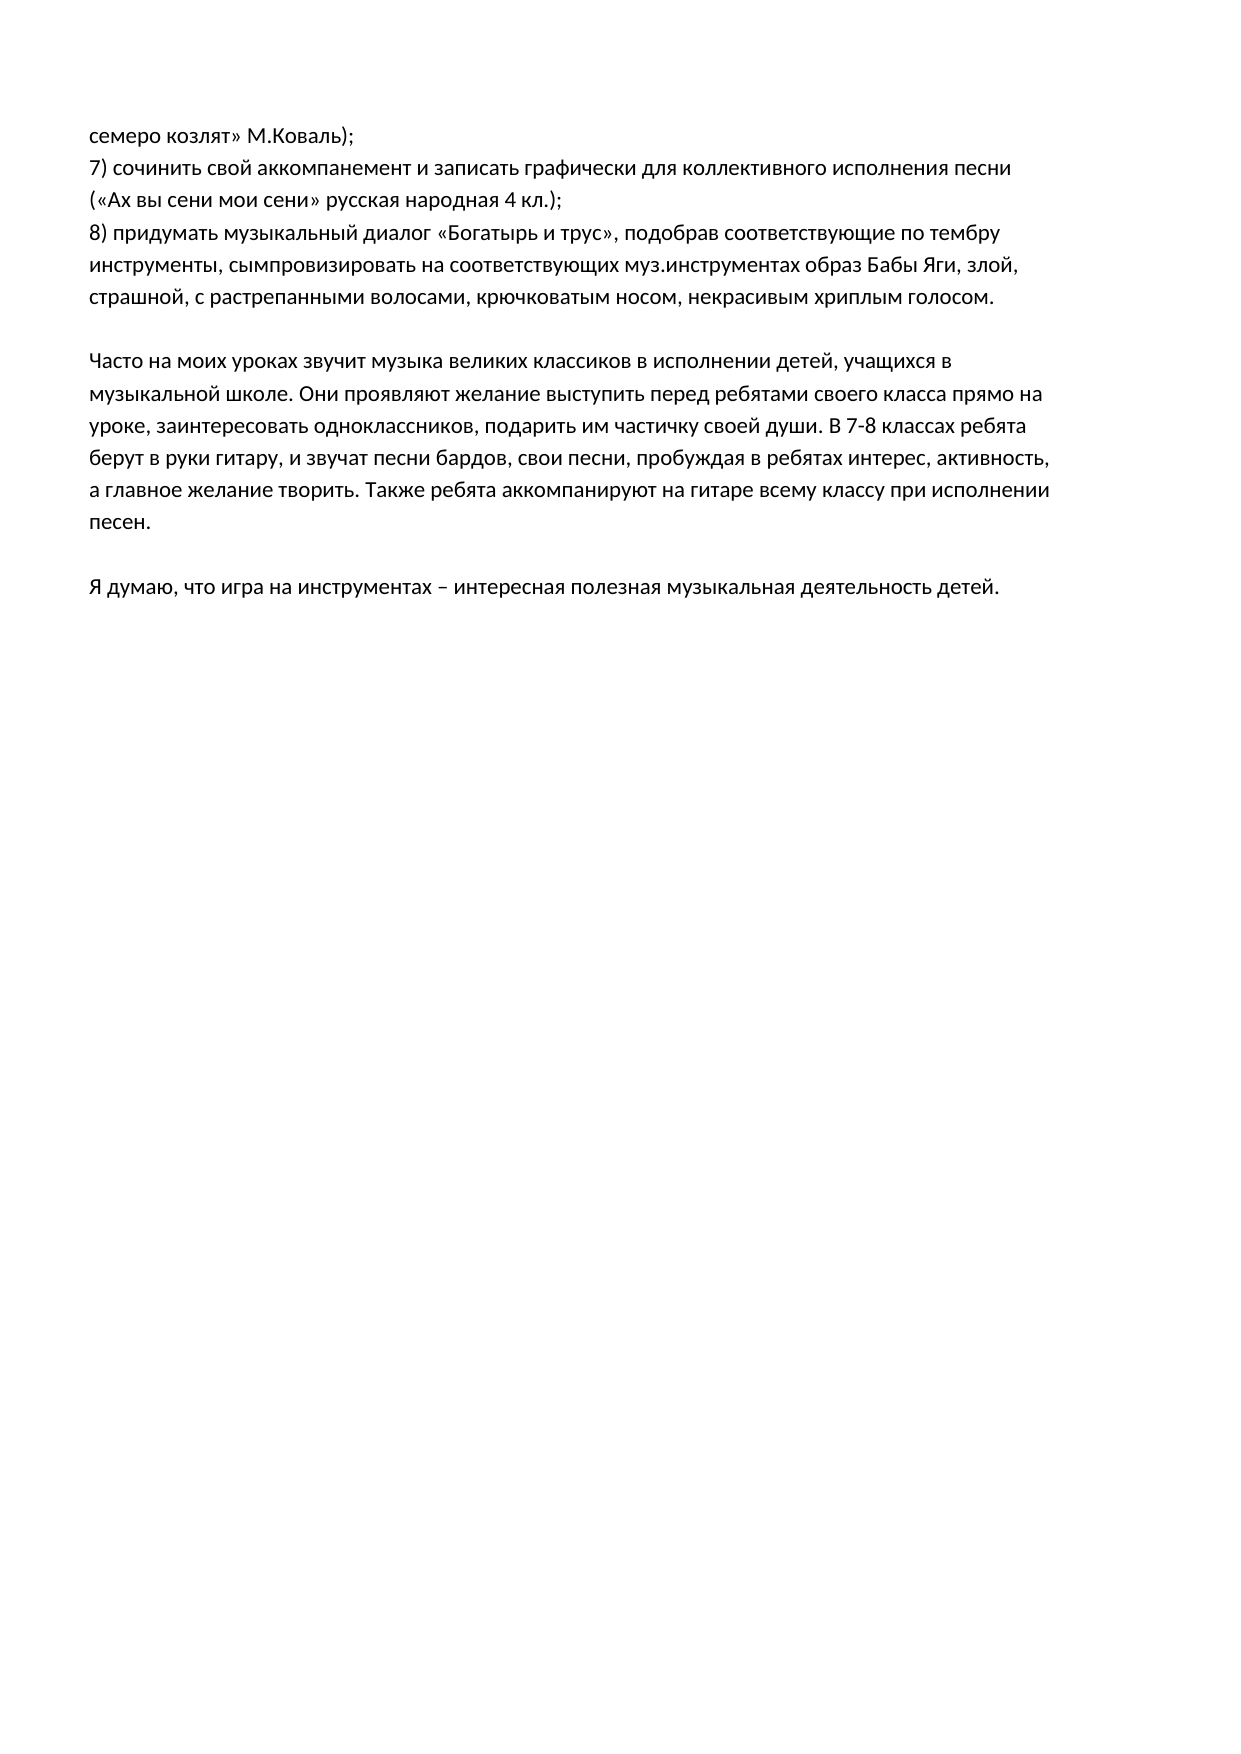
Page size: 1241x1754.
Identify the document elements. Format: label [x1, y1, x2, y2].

table_header [86, 118, 1060, 628]
